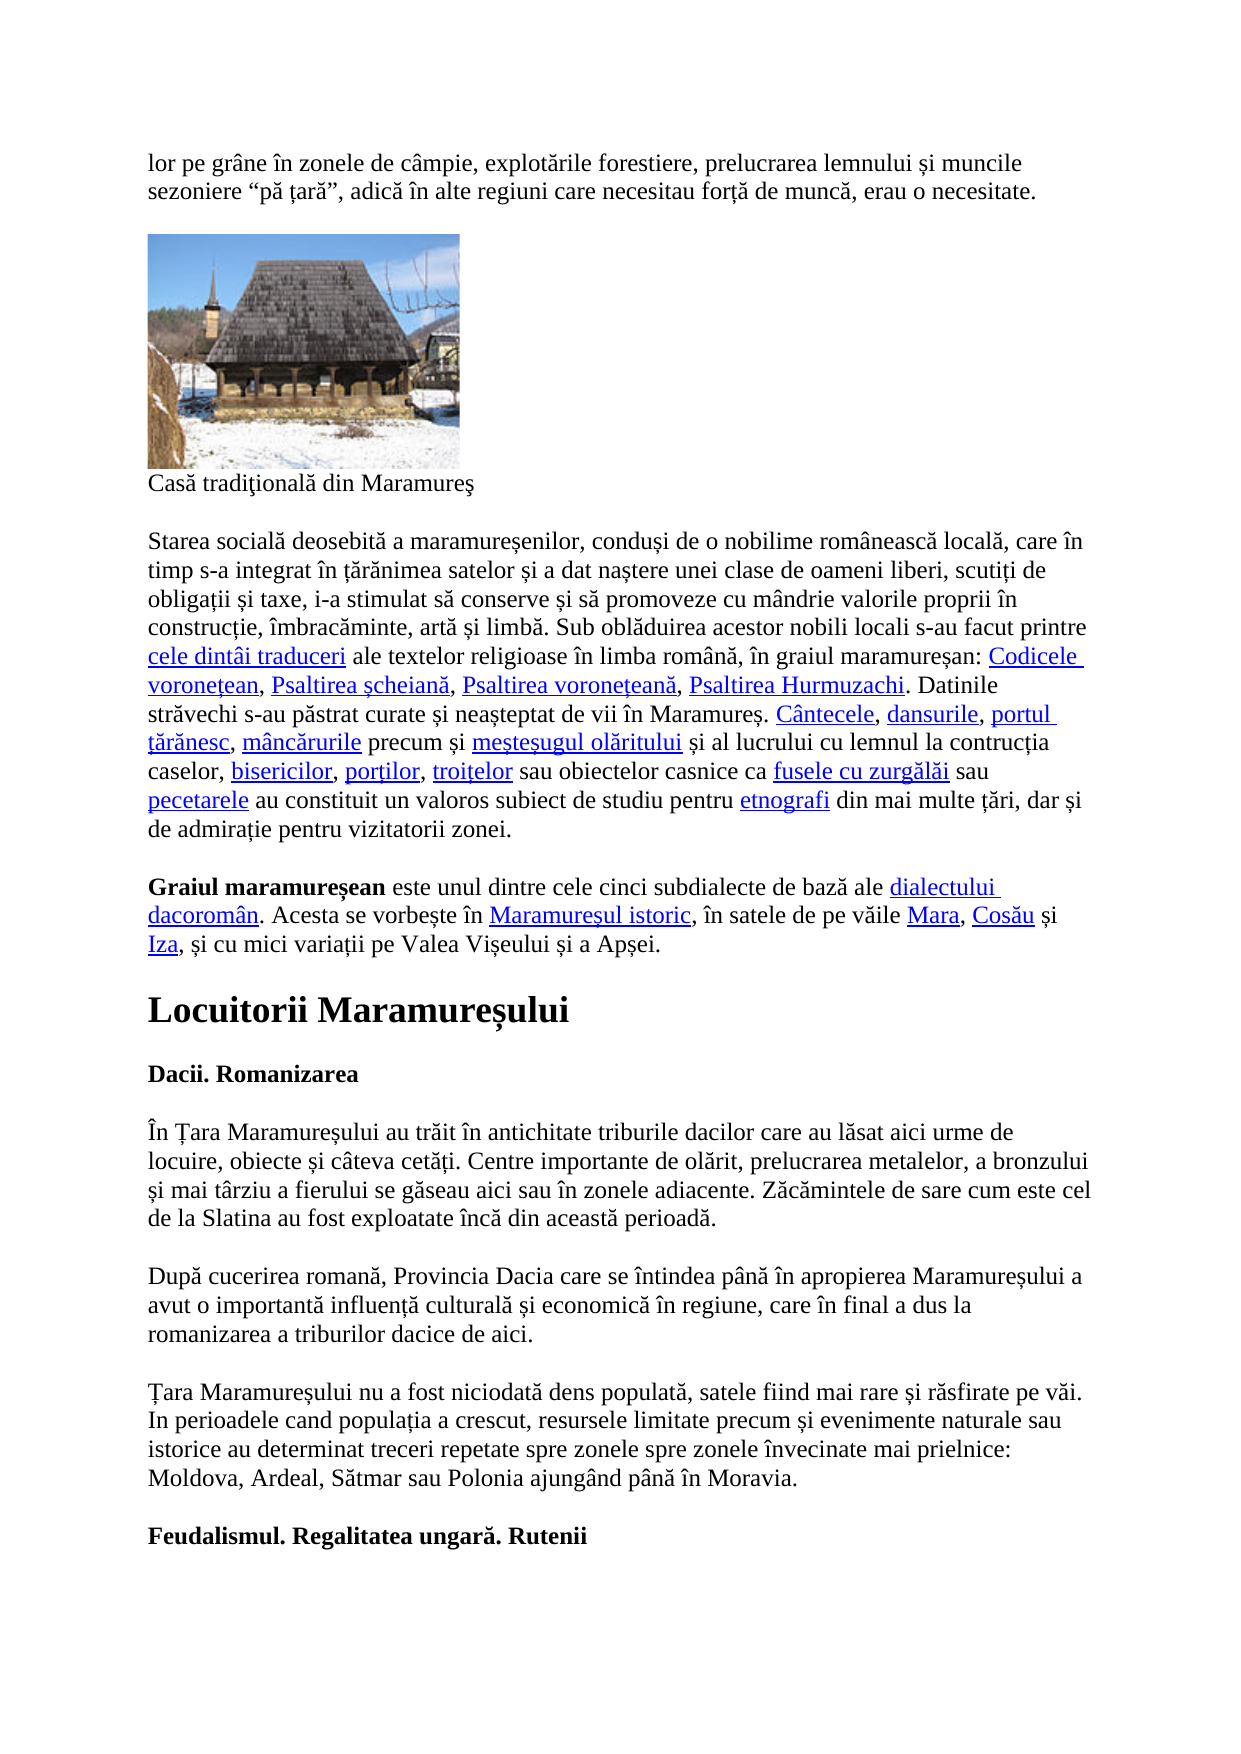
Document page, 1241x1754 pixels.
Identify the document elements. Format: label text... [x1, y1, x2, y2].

picture [147, 234, 460, 469]
text Starea socială deosebită a maramureșenilor, conduși de o nobilime românească locală, care în timp s-a integrat în țărănimea satelor și a dat naștere unei clase de oameni liberi, scutiți de obligații și taxe, i-a stimulat să conserve și să promoveze cu mândrie valorile proprii în construcție, îmbracăminte, artă și limbă. Sub oblăduirea acestor nobili locali s-au facut printre cele dintâi traduceri ale textelor religioase în limba română, în graiul maramureșan: Codicele voronețean, Psaltirea șcheiană, Psaltirea voronețeană, Psaltirea Hurmuzachi. Datinile străvechi s-au păstrat curate și neașteptat de vii în Maramureș. Cântecele, dansurile, portul țărănesc, mâncărurile precum și meșteșugul olăritului și al lucrului cu lemnul la contrucția caselor, bisericilor, porților, troițelor sau obiectelor casnice ca fusele cu zurgălăi sau pecetarele au constituit un valoros subiect de studiu pentru etnografi din mai multe țări, dar și de admirație pentru vizitatorii zonei. [148, 526, 1093, 842]
text Dacii. Romanizarea [148, 1059, 1093, 1088]
text Casă tradiţională din Maramureş [148, 468, 1093, 497]
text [148, 148, 1093, 205]
text Țara Maramureșului nu a fost niciodată dens populată, satele fiind mai rare și răsfirate pe văi. In perioadele cand populația a crescut, resursele limitate precum și evenimente naturale sau istorice au determinat treceri repetate spre zonele spre zonele învecinate mai prielnice: Moldova, Ardeal, Sătmar sau Polonia ajungând până în Moravia. [148, 1377, 1093, 1492]
text Feudalismul. Regalitatea ungară. Rutenii [148, 1521, 1093, 1550]
text După cucerirea romană, Provincia Dacia care se întindea până în apropierea Maramureșului a avut o importantă influență culturală și economică în regiune, care în final a dus la romanizarea a triburilor dacice de aici. [148, 1261, 1093, 1348]
text Locuitorii Maramureșului [148, 987, 1093, 1030]
text Graiul maramureșean este unul dintre cele cinci subdialecte de bază ale dialectului dacoromân. Acesta se vorbește în Maramureșul istoric, în satele de pe văile Mara, Cosău și Iza, și cu mici variații pe Valea Vișeului și a Apșei. [148, 872, 1093, 958]
text În Țara Maramureșului au trăit în antichitate triburile dacilor care au lăsat aici urme de locuire, obiecte și câteva cetăți. Centre importante de olărit, prelucrarea metalelor, a bronzului și mai târziu a fierului se găseau aici sau în zonele adiacente. Zăcămintele de sare cum este cel de la Slatina au fost exploatate încă din această perioadă. [148, 1117, 1093, 1232]
